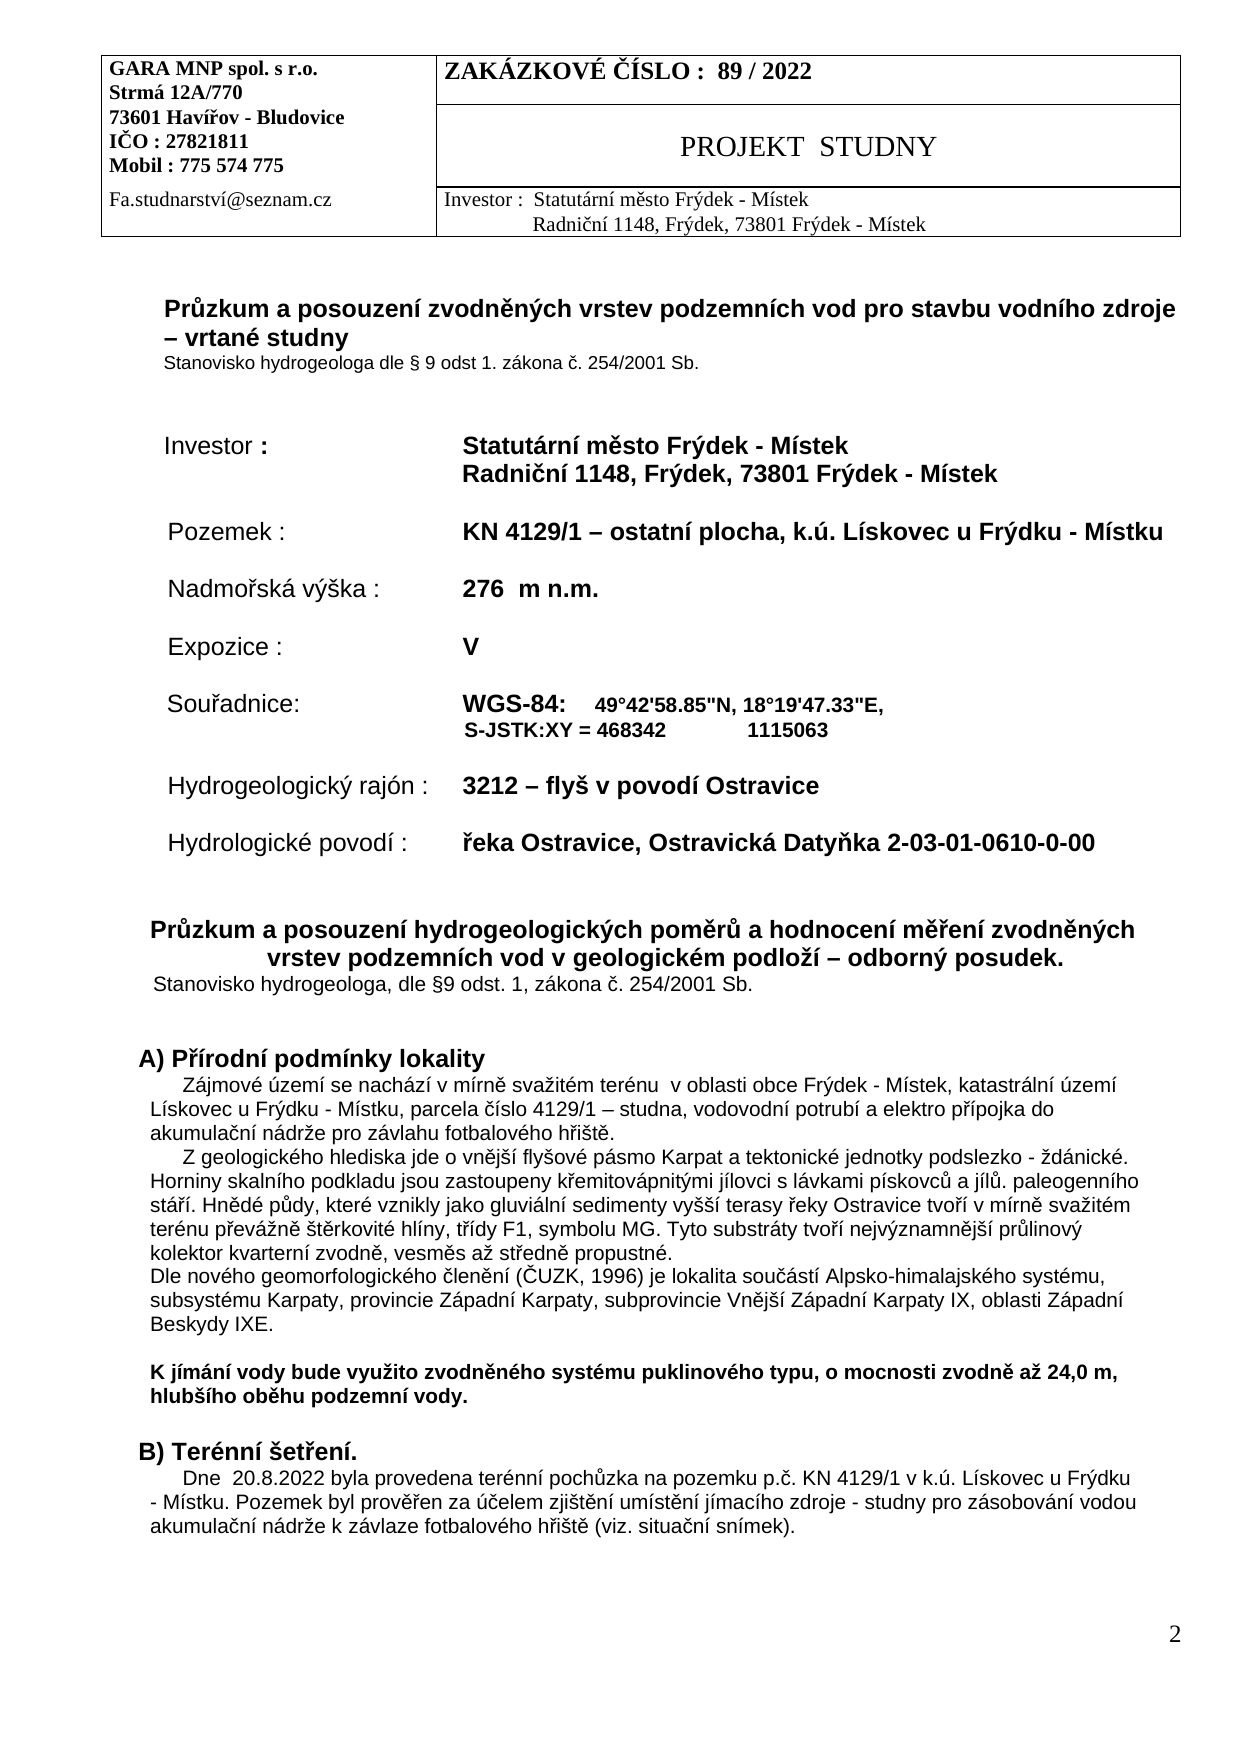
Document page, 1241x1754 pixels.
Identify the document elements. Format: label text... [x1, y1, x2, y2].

text Z geologického hlediska jde o vnější flyšové pásmo Karpat a tektonické jednotky podslezko - ždánické. Horniny skalního podkladu jsou zastoupeny křemitovápnitými jílovci s lávkami pískovců a jílů. paleogenního stáří. Hnědé půdy, které vznikly jako gluviální sedimenty vyšší terasy řeky Ostravice tvoří v mírně svažitém terénu převážně štěrkovité hlíny, třídy F1, symbolu MG. Tyto substráty tvoří nejvýznamnější průlinový kolektor kvarterní zvodně, vesměs až středně propustné. [150, 1144, 1144, 1264]
text Souřadnice: WGS-84: 49°42'58.85"N, 18°19'47.33"E, [153, 689, 1181, 718]
text Nadmořská výška : 276 m n.m. [94, 574, 1181, 603]
text Expozice : V [94, 632, 1181, 661]
text S-JSTK:XY = 468342 1115063 [153, 718, 1181, 742]
text Pozemek : KN 4129/1 – ostatní plocha, k.ú. Lískovec u Frýdku - Místku [94, 517, 1181, 546]
text Hydrologické povodí : řeka Ostravice, Ostravická Datyňka 2-03-01-0610-0-00 [94, 828, 1181, 857]
text Stanovisko hydrogeologa dle § 9 odst 1. zákona č. 254/2001 Sb. [94, 352, 1181, 373]
text Investor : Statutární město Frýdek - Místek [150, 431, 1181, 459]
text – vrtané studny [150, 323, 1181, 352]
text A) Přírodní podmínky lokality [138, 1044, 1181, 1073]
text Průzkum a posouzení hydrogeologických poměrů a hodnocení měření zvodněných [150, 914, 1181, 943]
text Průzkum a posouzení zvodněných vrstev podzemních vod pro stavbu vodního zdroje [150, 294, 1181, 323]
text vrstev podzemních vod v geologickém podloží – odborný posudek. [150, 943, 1181, 972]
text Hydrogeologický rajón : 3212 – flyš v povodí Ostravice [94, 771, 1181, 799]
text Dne 20.8.2022 byla provedena terénní pochůzka na pozemku p.č. KN 4129/1 v k.ú. Lískovec u Frýdku - Místku. Pozemek byl prověřen za účelem zjištění umístění jímacího zdroje - studny pro zásobování vodou akumulační nádrže k závlaze fotbalového hřiště (viz. situační snímek). [150, 1466, 1144, 1537]
text K jímání vody bude využito zvodněného systému puklinového typu, o mocnosti zvodně až 24,0 m, hlubšího oběhu podzemní vody. [150, 1360, 1144, 1408]
text Zájmové území se nachází v mírně svažitém terénu v oblasti obce Frýdek - Místek, katastrální území Lískovec u Frýdku - Místku, parcela číslo 4129/1 – studna, vodovodní potrubí a elektro přípojka do akumulační nádrže pro závlahu fotbalového hřiště. [150, 1073, 1144, 1144]
text Stanovisko hydrogeologa, dle §9 odst. 1, zákona č. 254/2001 Sb. [94, 972, 1181, 996]
text B) Terénní šetření. [138, 1437, 1144, 1466]
text Dle nového geomorfologického členění (ČUZK, 1996) je lokalita součástí Alpsko-himalajského systému, subsystému Karpaty, provincie Západní Karpaty, subprovincie Vnější Západní Karpaty IX, oblasti Západní Beskydy IXE. [150, 1264, 1144, 1336]
text Radniční 1148, Frýdek, 73801 Frýdek - Místek [150, 459, 1181, 517]
